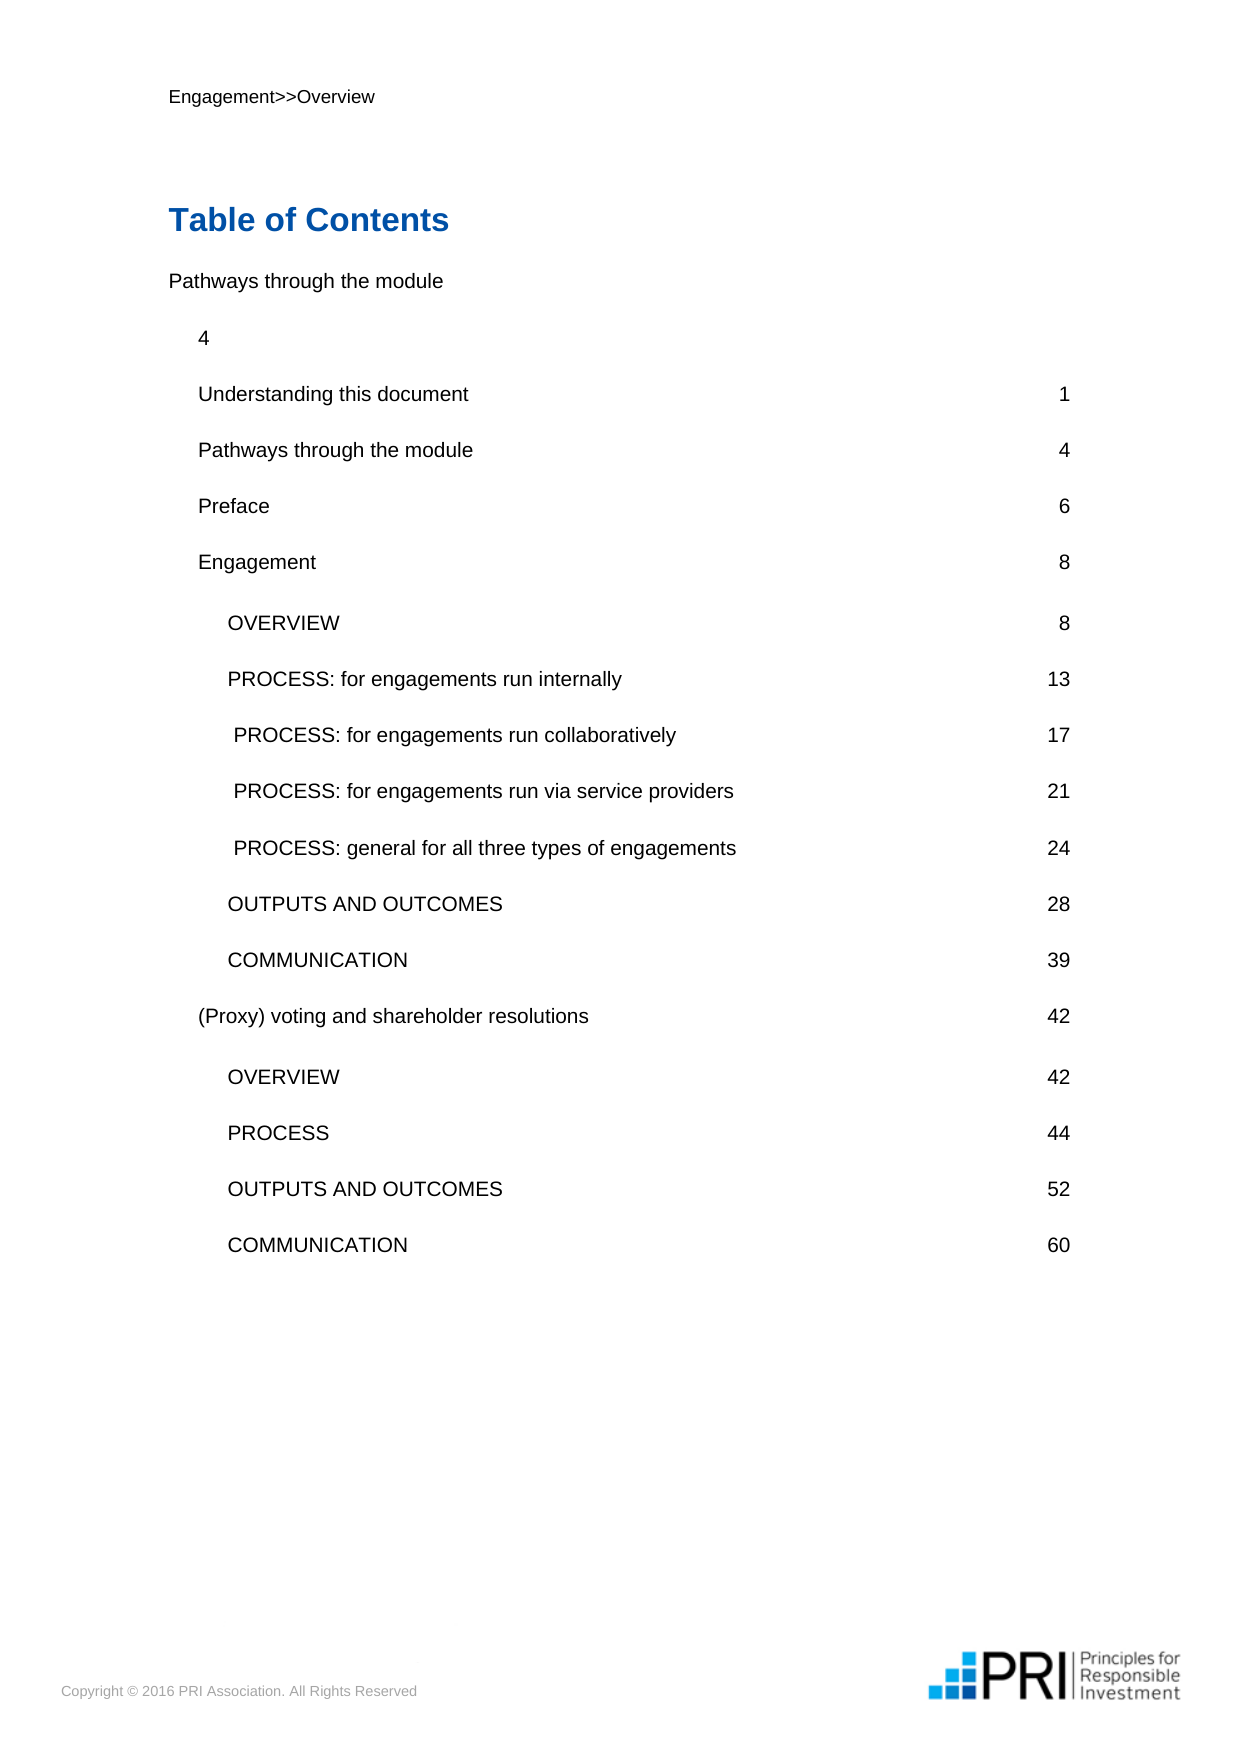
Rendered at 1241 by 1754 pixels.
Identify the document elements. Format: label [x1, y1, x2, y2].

picture [17, 1556, 1241, 1750]
